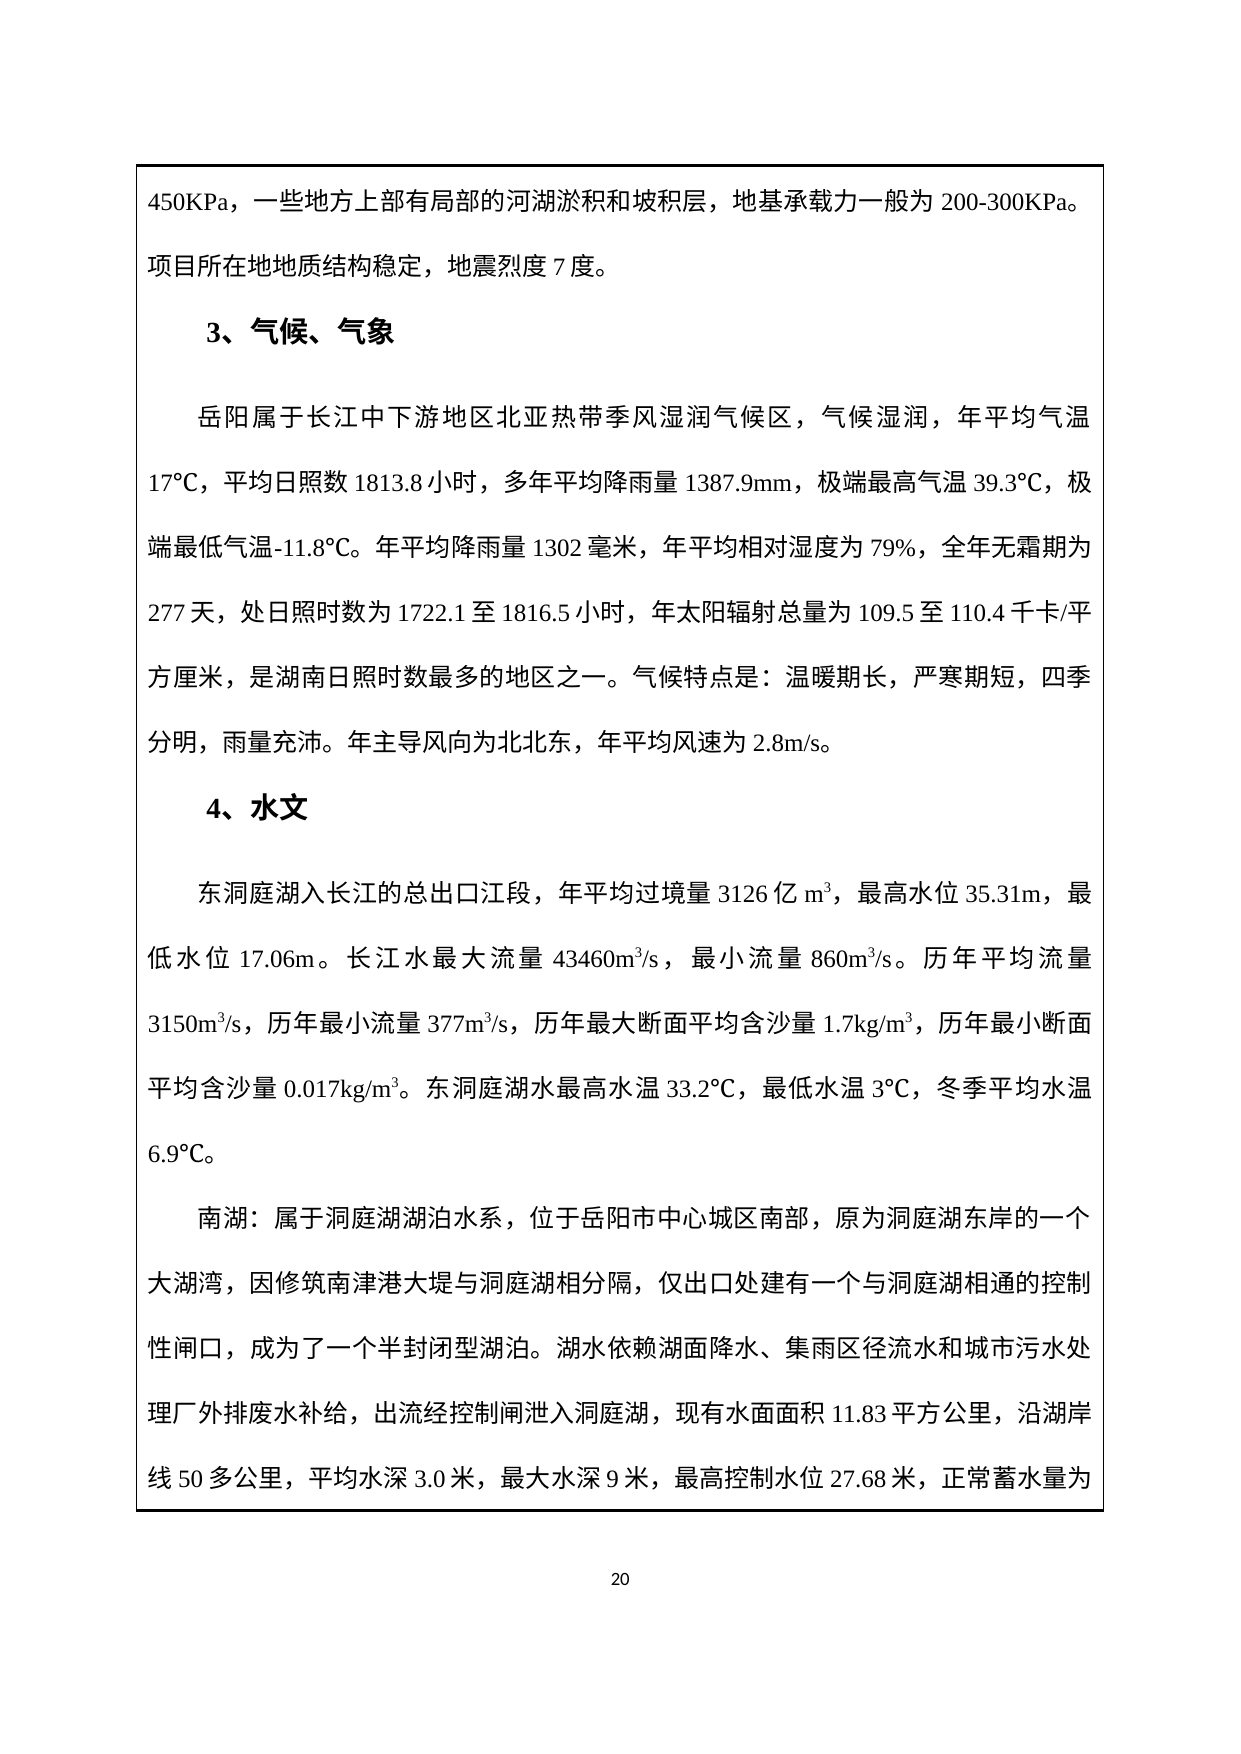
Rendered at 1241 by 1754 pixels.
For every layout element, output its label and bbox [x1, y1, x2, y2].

table_header [137, 167, 1103, 1509]
